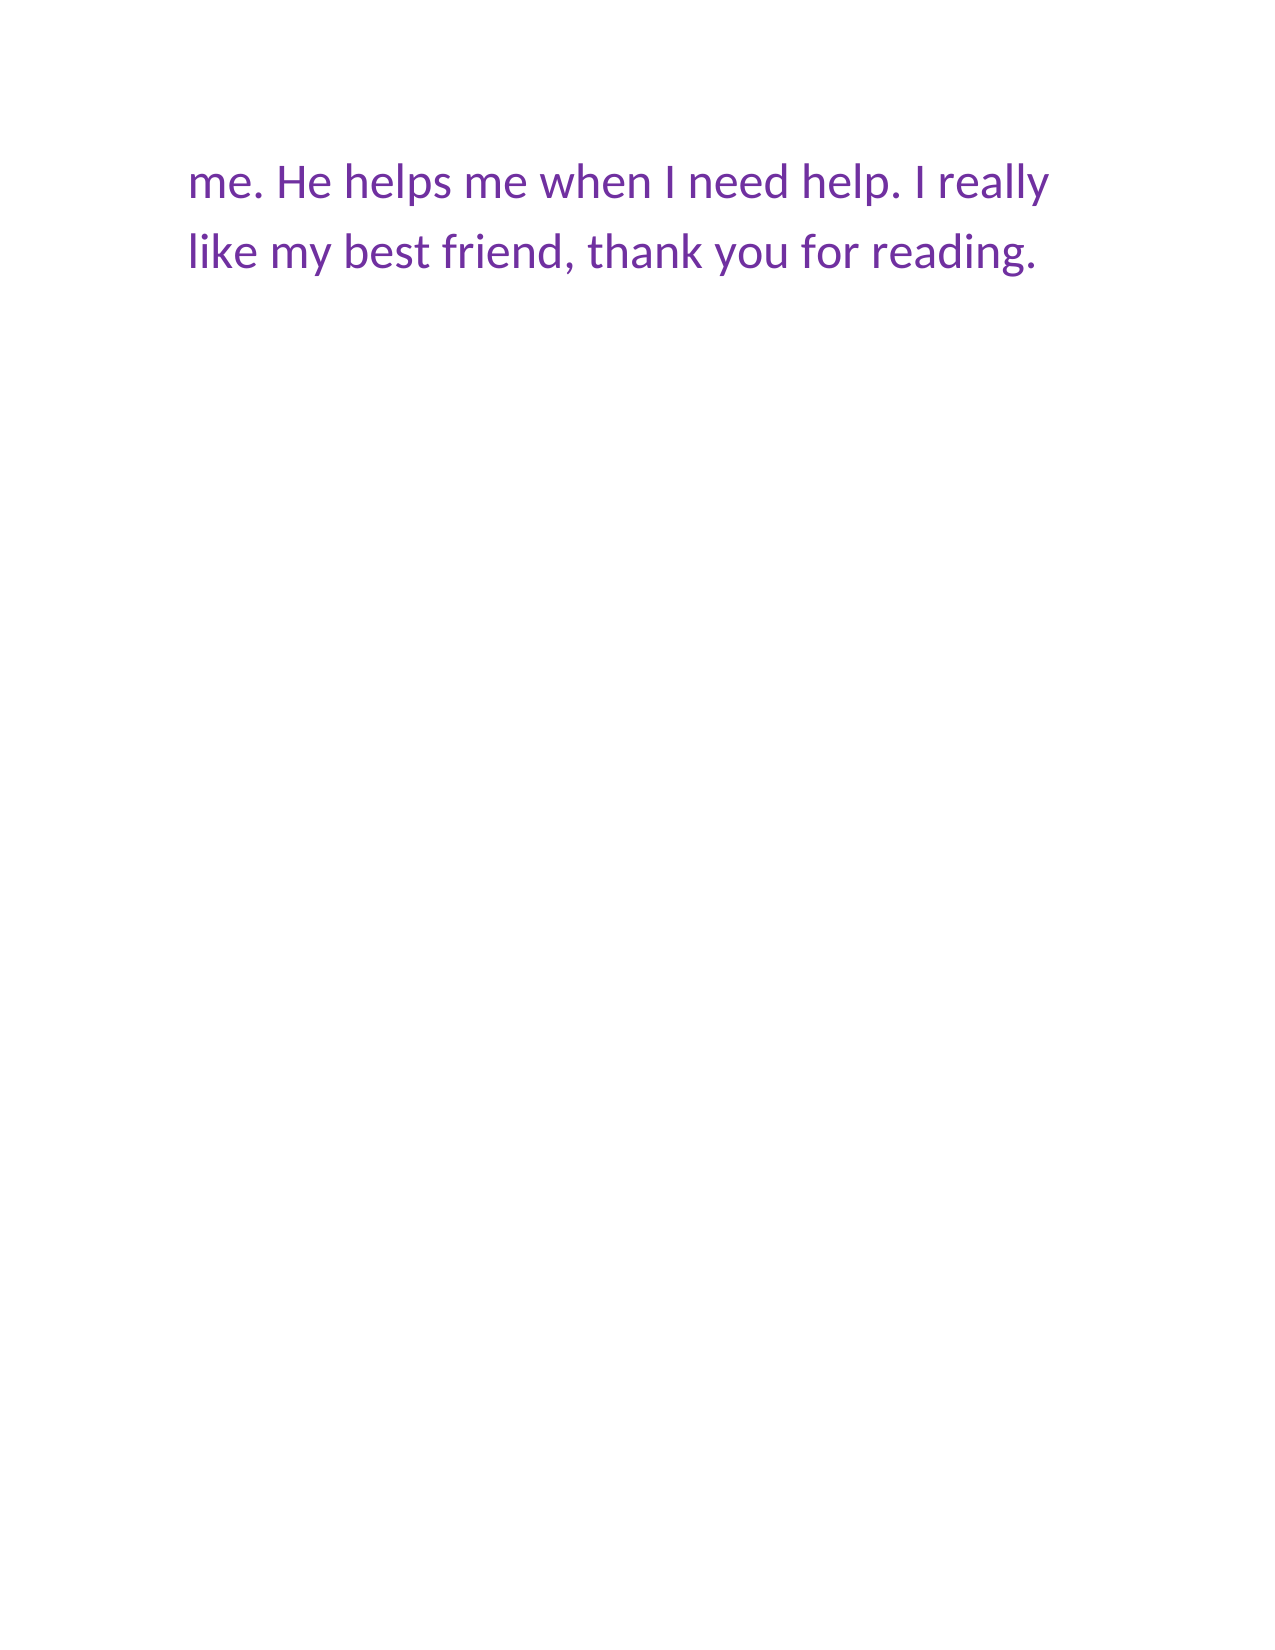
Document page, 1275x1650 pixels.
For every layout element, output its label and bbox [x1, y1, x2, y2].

text [187, 150, 1087, 281]
